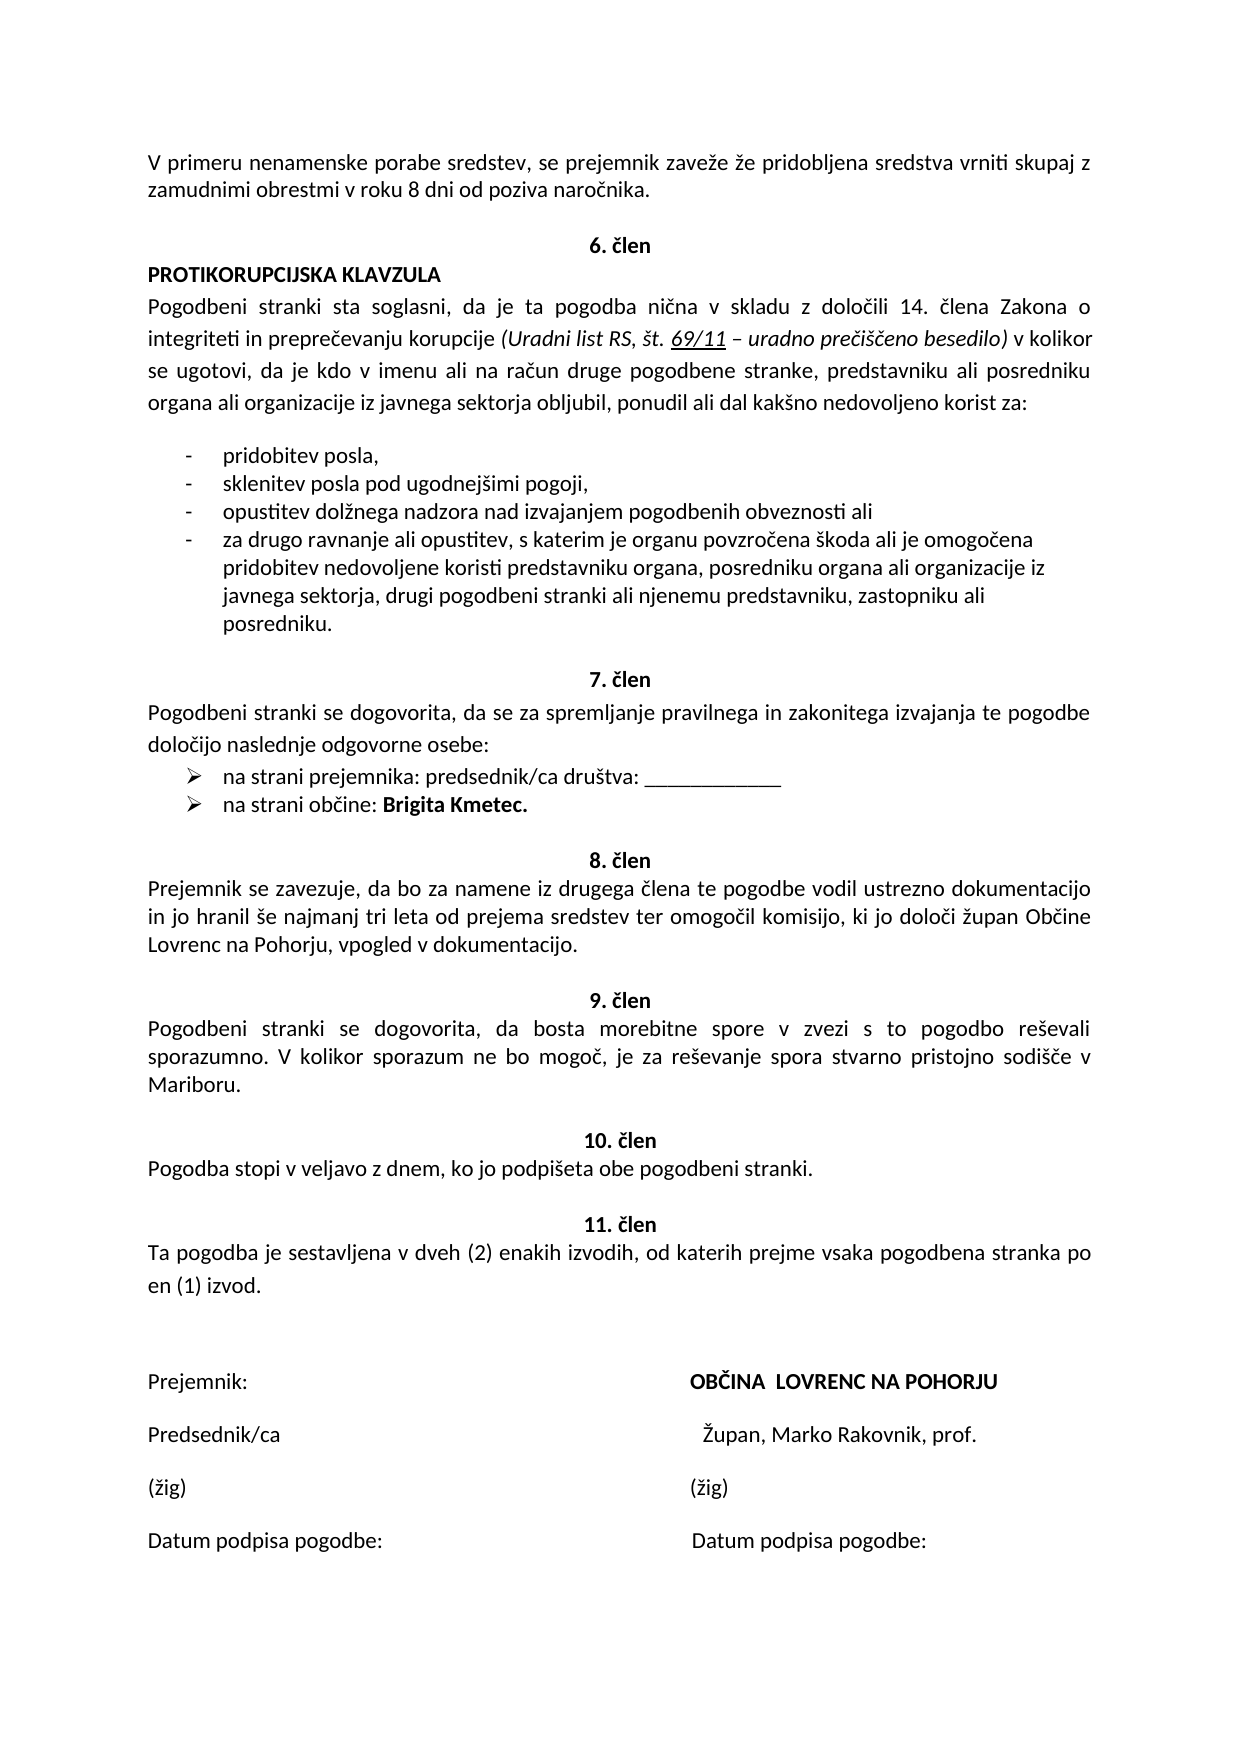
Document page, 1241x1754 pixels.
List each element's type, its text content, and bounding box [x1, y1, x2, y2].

list pridobitev posla, [185, 441, 1093, 469]
list opustitev dolžnega nadzora nad izvajanjem pogodbenih obveznosti ali [185, 497, 1093, 526]
text Pogodbeni stranki se dogovorita, da se za spremljanje pravilnega in zakonitega izvajanja te pogodbe določijo naslednje odgovorne osebe: [148, 698, 1093, 758]
list na strani občine: Brigita Kmetec. [185, 790, 1093, 818]
text Prejemnik: OBČINA LOVRENC NA POHORJU [148, 1367, 1093, 1395]
text 8. člen [148, 846, 1093, 874]
text V primeru nenamenske porabe sredstev, se prejemnik zaveže že pridobljena sredstva vrniti skupaj z zamudnimi obrestmi v roku 8 dni od poziva naročnika. [148, 148, 1093, 204]
list na strani prejemnika: predsednik/ca društva: ____________ [185, 762, 1093, 790]
text 6. člen [148, 232, 1093, 260]
text 9. člen [148, 986, 1093, 1014]
text (žig) (žig) [148, 1473, 1093, 1501]
text 7. člen [148, 666, 1093, 694]
text 10. člen [148, 1126, 1093, 1154]
text Ta pogodba je sestavljena v dveh (2) enakih izvodih, od katerih prejme vsaka pogodbena stranka po en (1) izvod. [148, 1238, 1093, 1299]
list sklenitev posla pod ugodnejšimi pogoji, [185, 469, 1093, 497]
list za drugo ravnanje ali opustitev, s katerim je organu povzročena škoda ali je omogočena pridobitev nedovoljene koristi predstavniku organa, posredniku organa ali organizacije iz javnega sektorja, drugi pogodbeni stranki ali njenemu predstavniku, zastopniku ali posredniku. [185, 526, 1093, 638]
text Pogodba stopi v veljavo z dnem, ko jo podpišeta obe pogodbeni stranki. [148, 1154, 1093, 1182]
text Pogodbeni stranki se dogovorita, da bosta morebitne spore v zvezi s to pogodbo reševali sporazumno. V kolikor sporazum ne bo mogoč, je za reševanje spora stvarno pristojno sodišče v Mariboru. [148, 1014, 1093, 1098]
text PROTIKORUPCIJSKA KLAVZULA [148, 260, 1093, 288]
text Pogodbeni stranki sta soglasni, da je ta pogodba nična v skladu z določili 14. člena Zakona o integriteti in preprečevanju korupcije (Uradni list RS, št. 69/11 – uradno prečiščeno besedilo) v kolikor se ugotovi, da je kdo v imenu ali na račun druge pogodbene stranke, predstavniku ali posredniku organa ali organizacije iz javnega sektorja obljubil, ponudil ali dal kakšno nedovoljeno korist za: [148, 292, 1093, 416]
text Prejemnik se zavezuje, da bo za namene iz drugega člena te pogodbe vodil ustrezno dokumentacijo in jo hranil še najmanj tri leta od prejema sredstev ter omogočil komisijo, ki jo določi župan Občine Lovrenc na Pohorju, vpogled v dokumentacijo. [148, 874, 1093, 958]
text 11. člen [148, 1211, 1093, 1238]
text Predsednik/ca Župan, Marko Rakovnik, prof. [148, 1420, 1093, 1448]
text Datum podpisa pogodbe: Datum podpisa pogodbe: [148, 1526, 1093, 1554]
